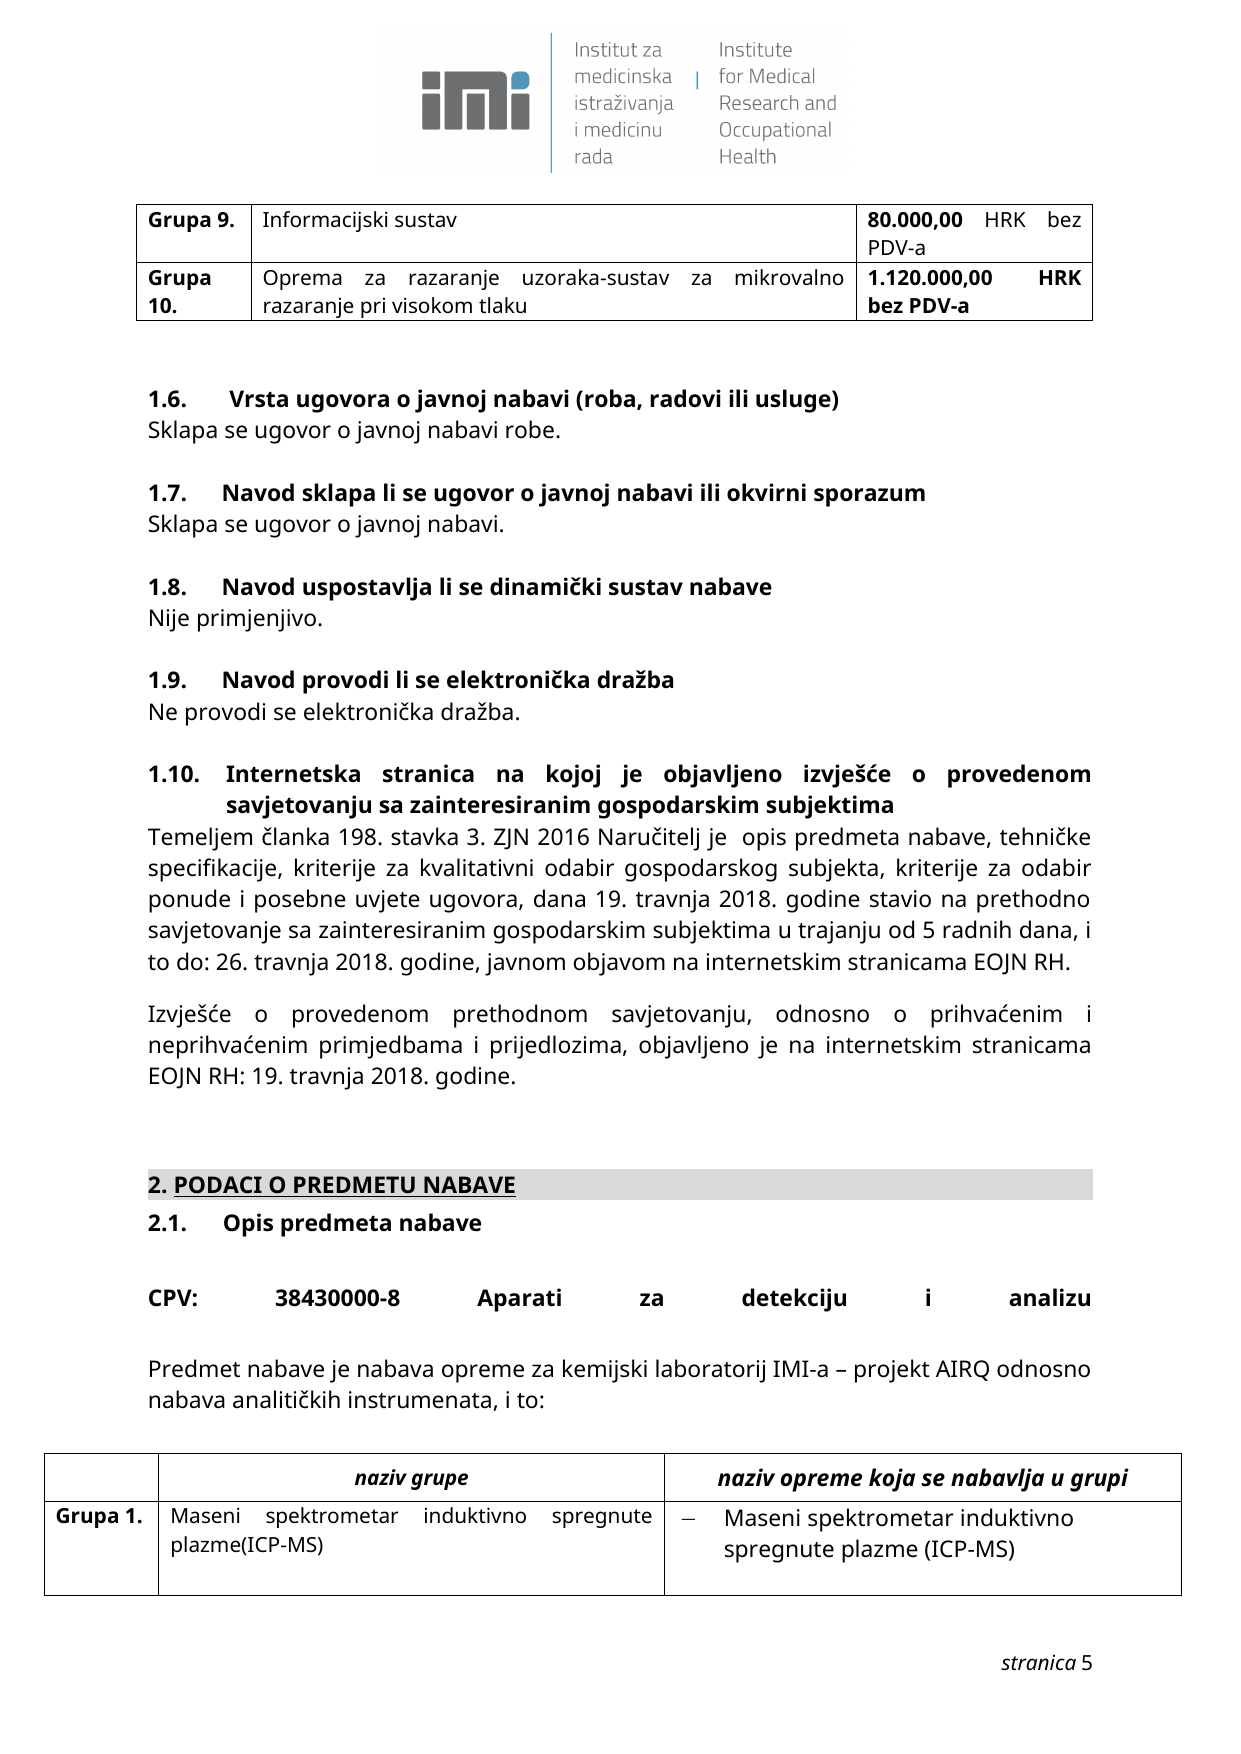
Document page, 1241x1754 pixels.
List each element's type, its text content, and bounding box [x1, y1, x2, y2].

text 2. PODACI O PREDMETU NABAVE [148, 1169, 1093, 1200]
list Opis predmeta nabave [148, 1207, 1093, 1238]
table_header [45, 1454, 158, 1501]
list Navod sklapa li se ugovor o javnoj nabavi ili okvirni sporazum [148, 477, 1093, 508]
table_cell Informacijski sustav [252, 205, 856, 262]
list Vrsta ugovora o javnoj nabavi (roba, radovi ili usluge) [148, 383, 1093, 414]
list Internetska stranica na kojoj je objavljeno izvješće o provedenom savjetovanju sa zainteresiranim gospodarskim subjektima [148, 758, 1093, 821]
text Izvješće o provedenom prethodnom savjetovanju, odnosno o prihvaćenim i neprihvaćenim primjedbama i prijedlozima, objavljeno je na internetskim stranicama EOJN RH: 19. travnja 2018. godine. [148, 998, 1093, 1092]
text Predmet nabave je nabava opreme za kemijski laboratorij IMI-a – projekt AIRQ odnosno nabava analitičkih instrumenata, i to: [148, 1353, 1093, 1416]
table_cell Maseni spektrometar induktivno spregnute plazme (ICP-MS) [665, 1502, 1181, 1595]
table_cell 1.120.000,00 HRK bez PDV-a [857, 263, 1092, 320]
list Navod uspostavlja li se dinamički sustav nabave [148, 571, 1093, 602]
table_cell Grupa 1. [45, 1502, 158, 1595]
text Sklapa se ugovor o javnoj nabavi robe. [148, 414, 1093, 446]
table_cell Maseni spektrometar induktivno spregnute plazme(ICP-MS) [159, 1502, 664, 1595]
text Ne provodi se elektronička dražba. [148, 696, 1093, 727]
table_cell 80.000,00 HRK bez PDV-a [857, 205, 1092, 262]
table_cell Grupa 9. [137, 205, 251, 262]
text Temeljem članka 198. stavka 3. ZJN 2016 Naručitelj je opis predmeta nabave, tehničke specifikacije, kriterije za kvalitativni odabir gospodarskog subjekta, kriterije za odabir ponude i posebne uvjete ugovora, dana 19. travnja 2018. godine stavio na prethodno savjetovanje sa zainteresiranim gospodarskim subjektima u trajanju od 5 radnih dana, i to do: 26. travnja 2018. godine, javnom objavom na internetskim stranicama EOJN RH. [148, 821, 1093, 977]
text Sklapa se ugovor o javnoj nabavi. [148, 508, 1093, 539]
table_cell Oprema za razaranje uzoraka-sustav za mikrovalno razaranje pri visokom tlaku [252, 263, 856, 320]
table_header naziv opreme koja se nabavlja u grupi [665, 1454, 1181, 1501]
table_cell Grupa 10. [137, 263, 251, 320]
picture [378, 27, 851, 174]
text CPV: 38430000-8 Aparati za detekciju i analizu [148, 1282, 1093, 1347]
table_header naziv grupe [159, 1454, 664, 1501]
list Navod provodi li se elektronička dražba [148, 664, 1093, 696]
text Nije primjenjivo. [148, 602, 1093, 633]
